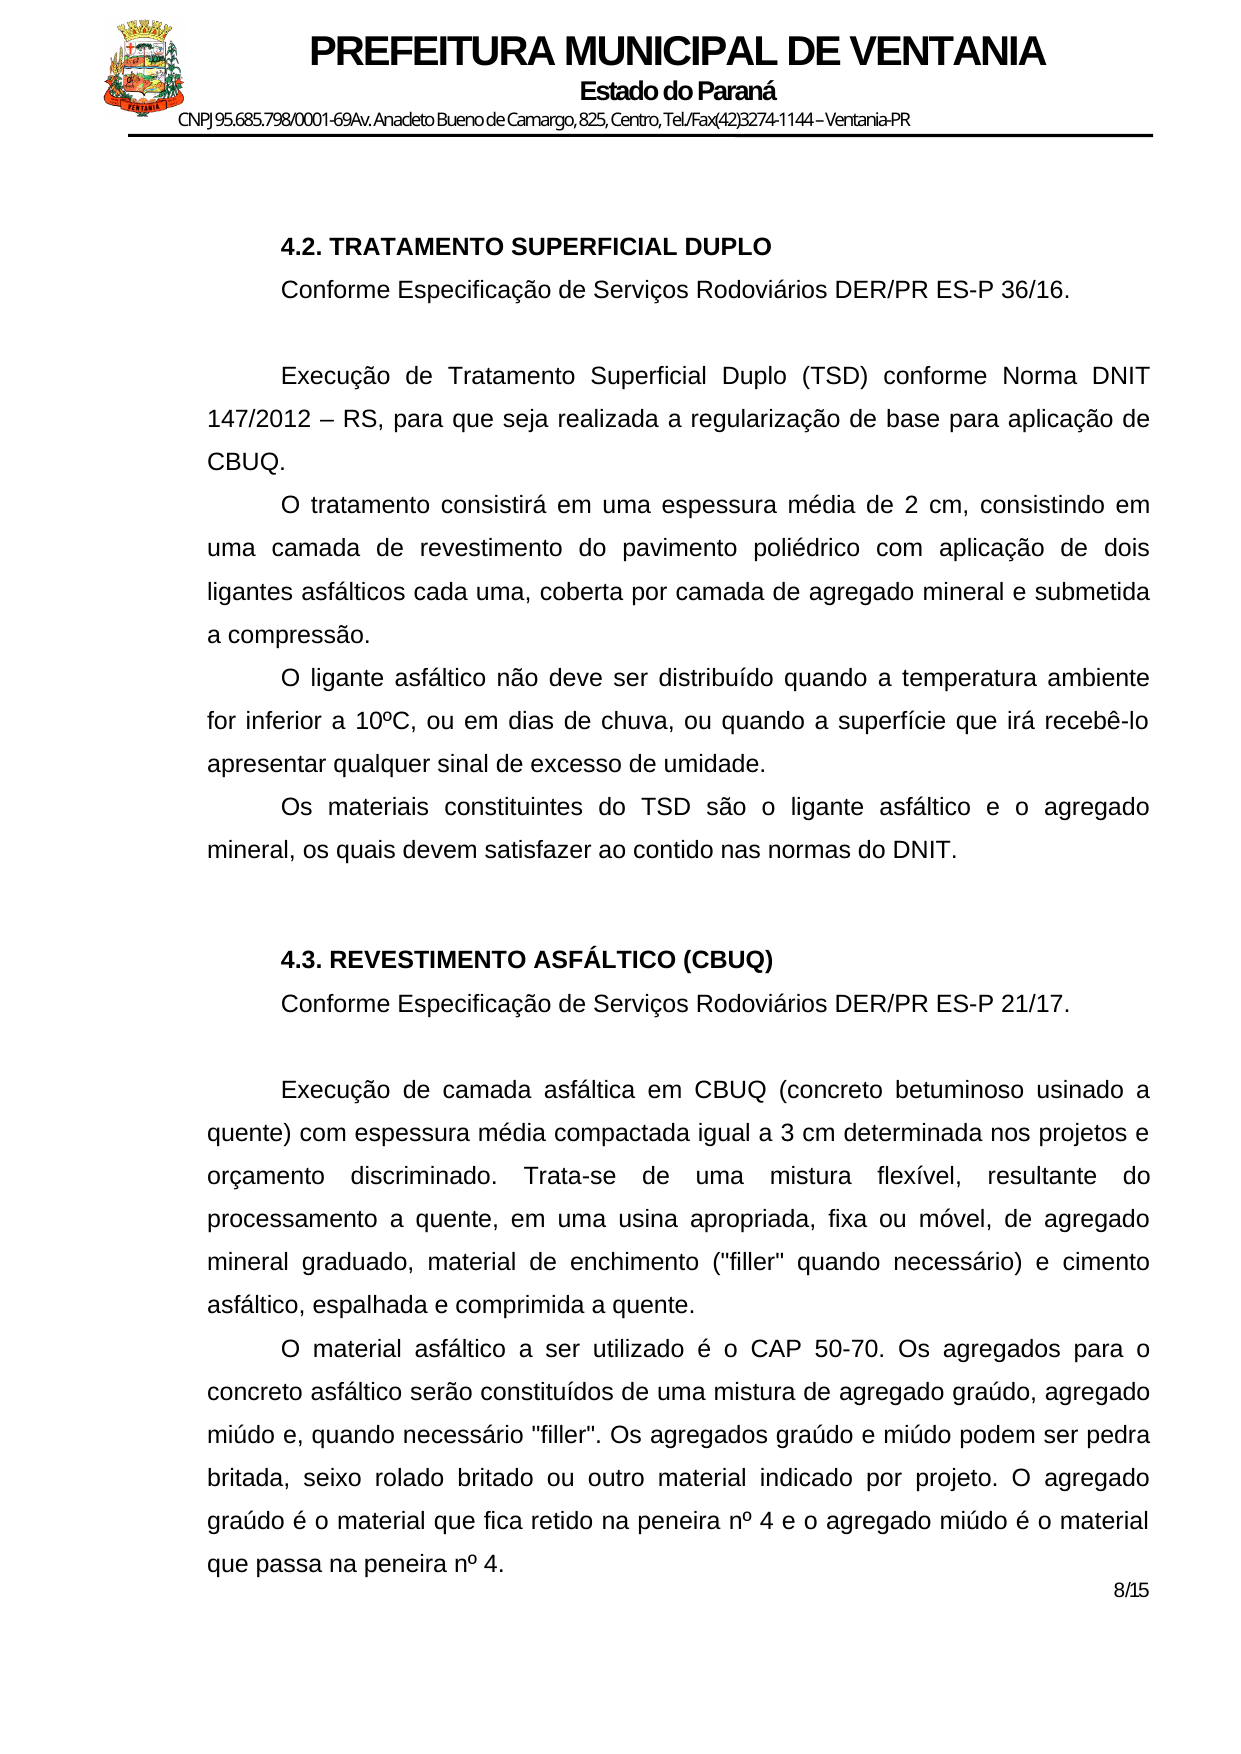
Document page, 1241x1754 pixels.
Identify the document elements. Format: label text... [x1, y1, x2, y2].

text 4.2. TRATAMENTO SUPERFICIAL DUPLO [207, 231, 1152, 260]
text O material asfáltico a ser utilizado é o CAP 50-70. Os agregados para o concreto asfáltico serão constituídos de uma mistura de agregado graúdo, agregado miúdo e, quando necessário "filler". Os agregados graúdo e miúdo podem ser pedra britada, seixo rolado britado ou outro material indicado por projeto. O agregado graúdo é o material que fica retido na peneira nº 4 e o agregado miúdo é o material que passa na peneira nº 4. [207, 1333, 1152, 1578]
text Execução de Tratamento Superficial Duplo (TSD) conforme Norma DNIT 147/2012 – RS, para que seja realizada a regularização de base para aplicação de CBUQ. [207, 361, 1152, 476]
text Execução de camada asfáltica em CBUQ (concreto betuminoso usinado a quente) com espessura média compactada igual a 3 cm determinada nos projetos e orçamento discriminado. Trata-se de uma mistura flexível, resultante do processamento a quente, em uma usina apropriada, fixa ou móvel, de agregado mineral graduado, material de enchimento ("filler" quando necessário) e cimento asfáltico, espalhada e comprimida a quente. [207, 1075, 1152, 1319]
picture [180, 114, 188, 119]
picture [103, 18, 188, 119]
text Conforme Especificação de Serviços Rodoviários DER/PR ES-P 21/17. [207, 988, 1152, 1017]
text O tratamento consistirá em uma espessura média de 2 cm, consistindo em uma camada de revestimento do pavimento poliédrico com aplicação de dois ligantes asfálticos cada uma, coberta por camada de agregado mineral e submetida a compressão. [207, 490, 1152, 648]
text Os materiais constituintes do TSD são o ligante asfáltico e o agregado mineral, os quais devem satisfazer ao contido nas normas do DNIT. [207, 792, 1152, 864]
text O ligante asfáltico não deve ser distribuído quando a temperatura ambiente for inferior a 10ºC, ou em dias de chuva, ou quando a superfície que irá recebê-lo apresentar qualquer sinal de excesso de umidade. [207, 663, 1152, 778]
text 4.3. REVESTIMENTO ASFÁLTICO (CBUQ) [207, 945, 1152, 974]
text Conforme Especificação de Serviços Rodoviários DER/PR ES-P 36/16. [207, 274, 1152, 303]
